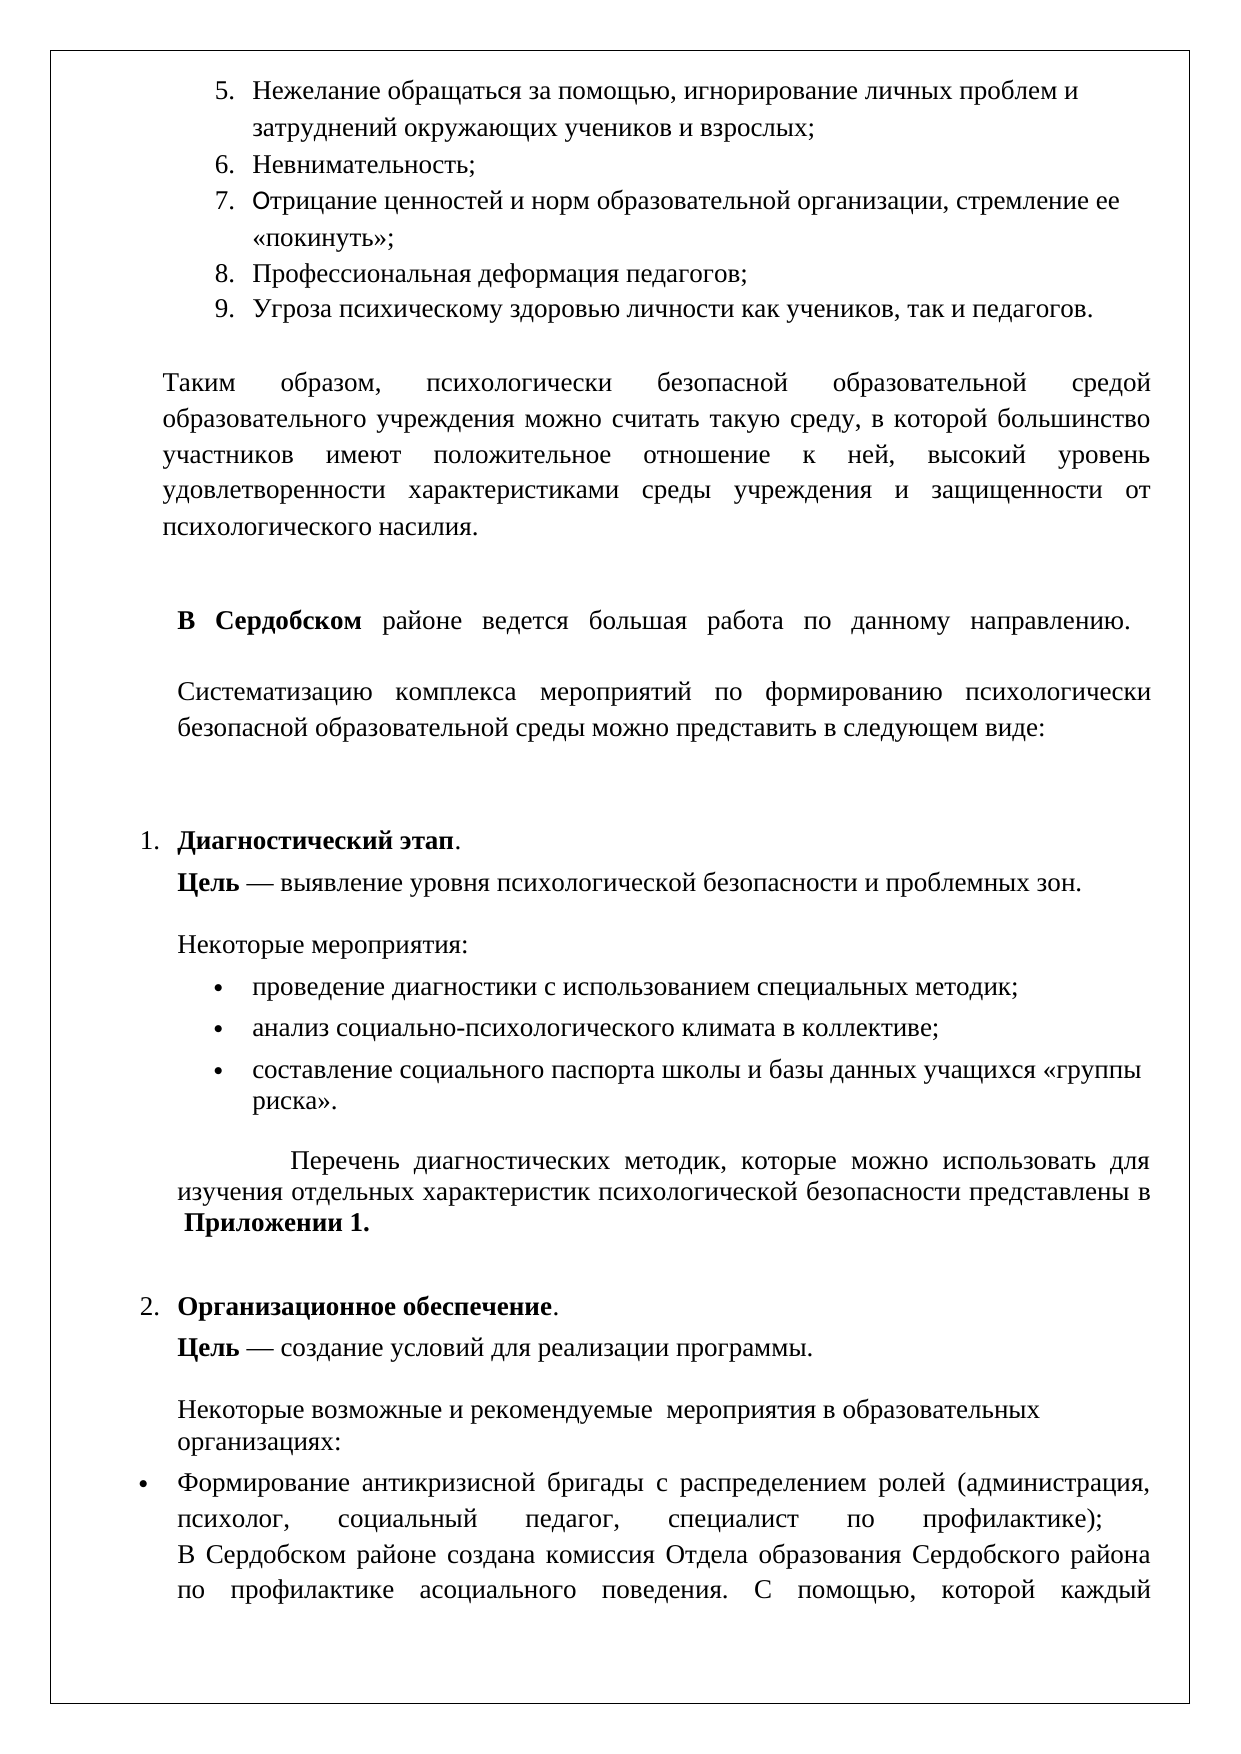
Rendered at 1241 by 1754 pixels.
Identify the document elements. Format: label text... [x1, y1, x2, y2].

list Отрицание ценностей и норм образовательной организации, стремление ее «покинуть»; [214, 183, 1152, 252]
text Цель — выявление уровня психологической безопасности и проблемных зон. Некоторые мероприятия: [177, 866, 1152, 959]
text В Сердобском районе ведется большая работа по данному направлению. Систематизацию комплекса мероприятий по формированию психологически безопасной образовательной среды можно представить в следующем виде: [177, 604, 1152, 742]
list анализ социально-психологического климата в коллективе; [214, 1011, 1152, 1042]
text Перечень диагностических методик, которые можно использовать для изучения отдельных характеристик психологической безопасности представлены в Приложении 1. [177, 1144, 1152, 1238]
list Таким образом, психологически безопасной образовательной средой образовательного учреждения можно считать такую среду, в которой большинство участников имеют положительное отношение к ней, высокий уровень удовлетворенности характеристиками среды учреждения и защищенности от психологического насилия. [162, 329, 1152, 542]
list составление социального паспорта школы и базы данных учащихся «группы риска». [214, 1053, 1152, 1115]
list Угроза психическому здоровью личности как учеников, так и педагогов. [214, 293, 1152, 324]
text Цель — создание условий для реализации программы. Некоторые возможные и рекомендуемые мероприятия в образовательных организациях: [177, 1331, 1152, 1456]
list Диагностический этап. [139, 824, 1152, 855]
list Профессиональная деформация педагогов; [214, 257, 1152, 288]
list Организационное обеспечение. [139, 1290, 1152, 1321]
list Нежелание обращаться за помощью, игнорирование личных проблем и затруднений окружающих учеников и взрослых; [214, 74, 1152, 143]
list проведение диагностики с использованием специальных методик; [214, 970, 1152, 1001]
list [139, 1466, 1152, 1604]
list Невнимательность; [214, 148, 1152, 179]
